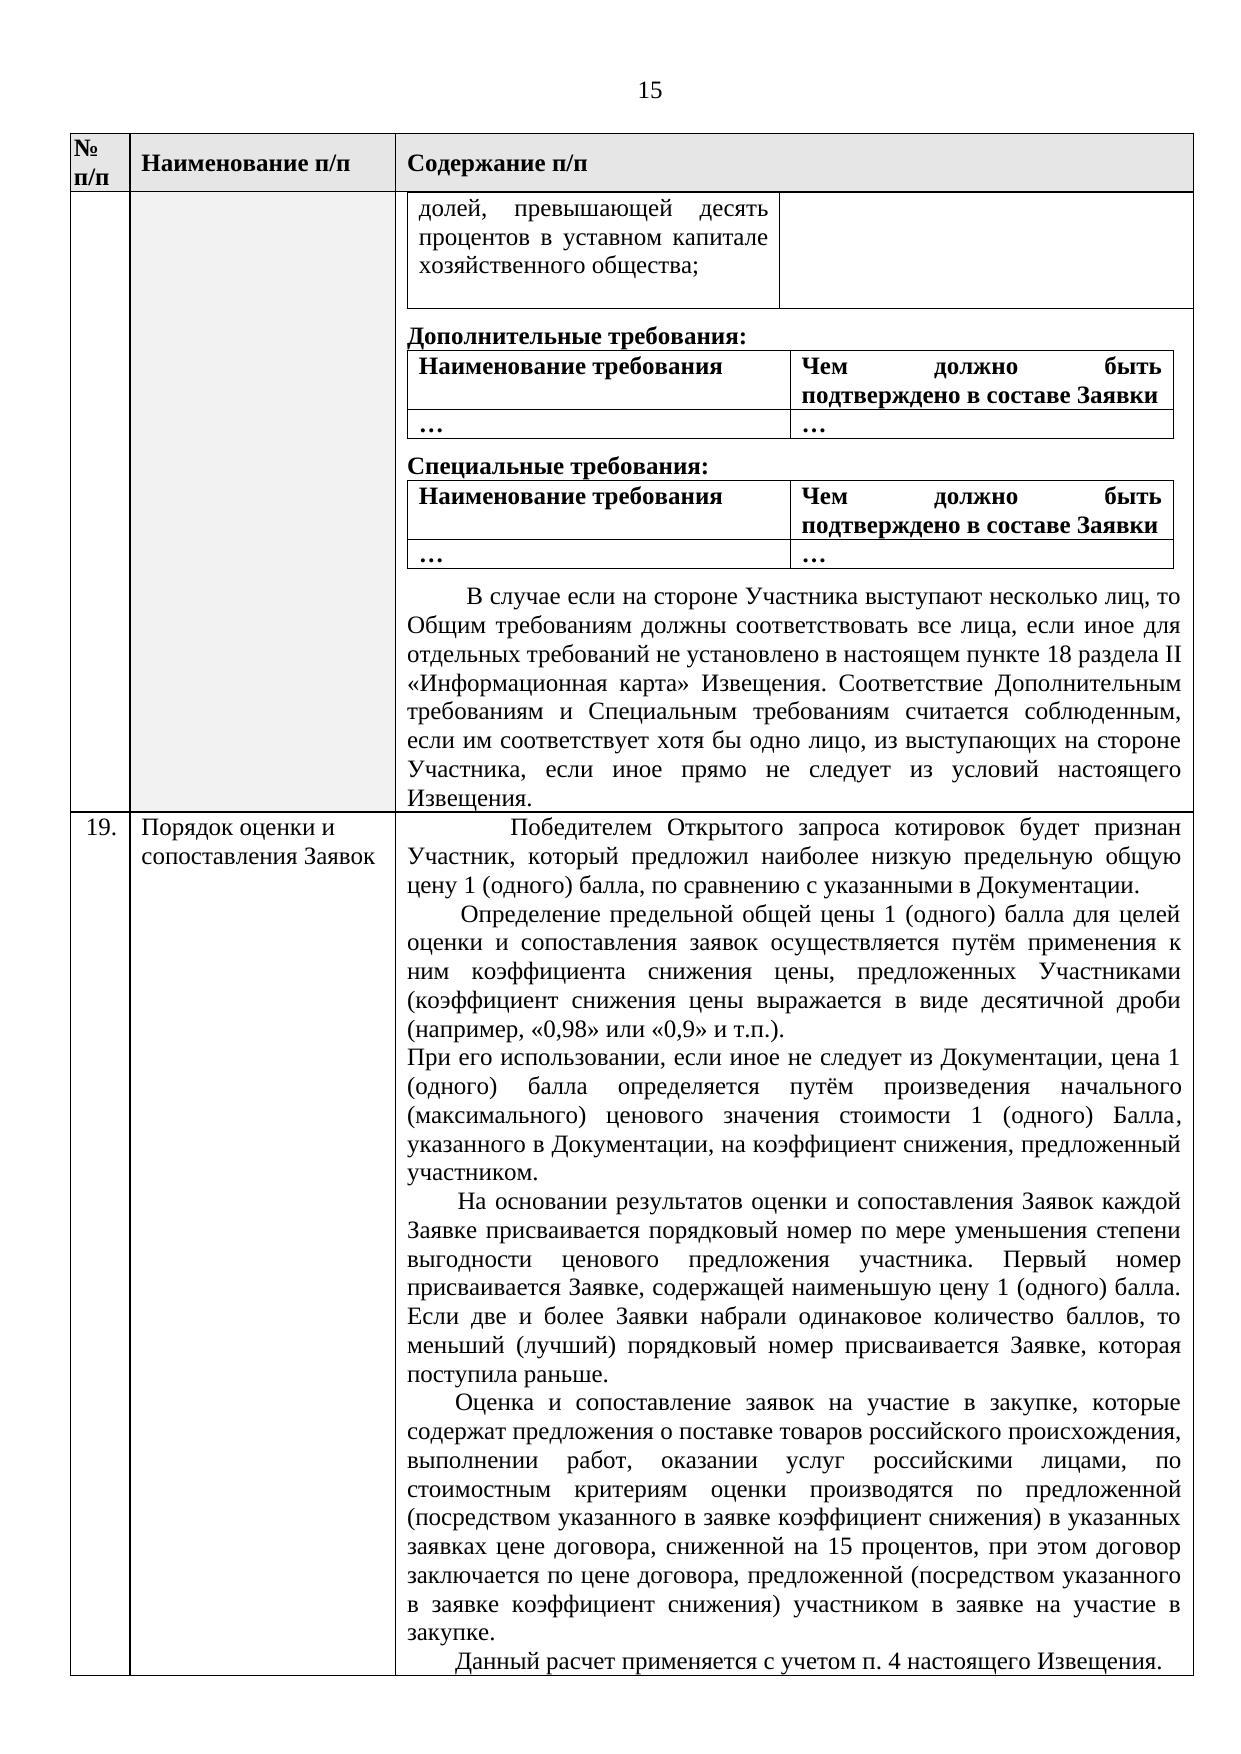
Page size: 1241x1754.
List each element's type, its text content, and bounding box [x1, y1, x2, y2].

table_header № п/п [71, 134, 129, 191]
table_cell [131, 192, 395, 811]
table_header Наименование п/п [131, 134, 395, 191]
table_cell Порядок оценки и сопоставления Заявок [131, 813, 395, 1675]
table_cell [71, 192, 129, 811]
table_cell Победителем Открытого запроса котировок будет признан Участник, который предложил наиболее низкую предельную общую цену 1 (одного) балла, по сравнению с указанными в Документации. Определение предельной общей цены 1 (одного) балла для целей оценки и сопоставления заявок осуществляется путём применения к ним коэффициента снижения цены, предложенных Участниками (коэффициент снижения цены выражается в виде десятичной дроби (например, «0,98» или «0,9» и т.п.). При его использовании, если иное не следует из Документации, цена 1 (одного) балла определяется путём произведения начального (максимального) ценового значения стоимости 1 (одного) Балла, указанного в Документации, на коэффициент снижения, предложенный участником. На основании результатов оценки и сопоставления Заявок каждой Заявке присваивается порядковый номер по мере уменьшения степени выгодности ценового предложения участника. Первый номер присваивается Заявке, содержащей наименьшую цену 1 (одного) балла. Если две и более Заявки набрали одинаковое количество баллов, то меньший (лучший) порядковый номер присваивается Заявке, которая поступила раньше. Оценка и сопоставление заявок на участие в закупке, которые содержат предложения о поставке товаров российского происхождения, выполнении работ, оказании услуг российскими лицами, по стоимостным критериям оценки производятся по предложенной (посредством указанного в заявке коэффициент снижения) в указанных заявках цене договора, сниженной на 15 процентов, при этом договор заключается по цене договора, предложенной (посредством указанного в заявке коэффициент снижения) участником в заявке на участие в закупке. Данный расчет применяется с учетом п. 4 настоящего Извещения. [396, 813, 1193, 1675]
table_cell [71, 813, 129, 1675]
table_header Содержание п/п [396, 134, 1193, 191]
